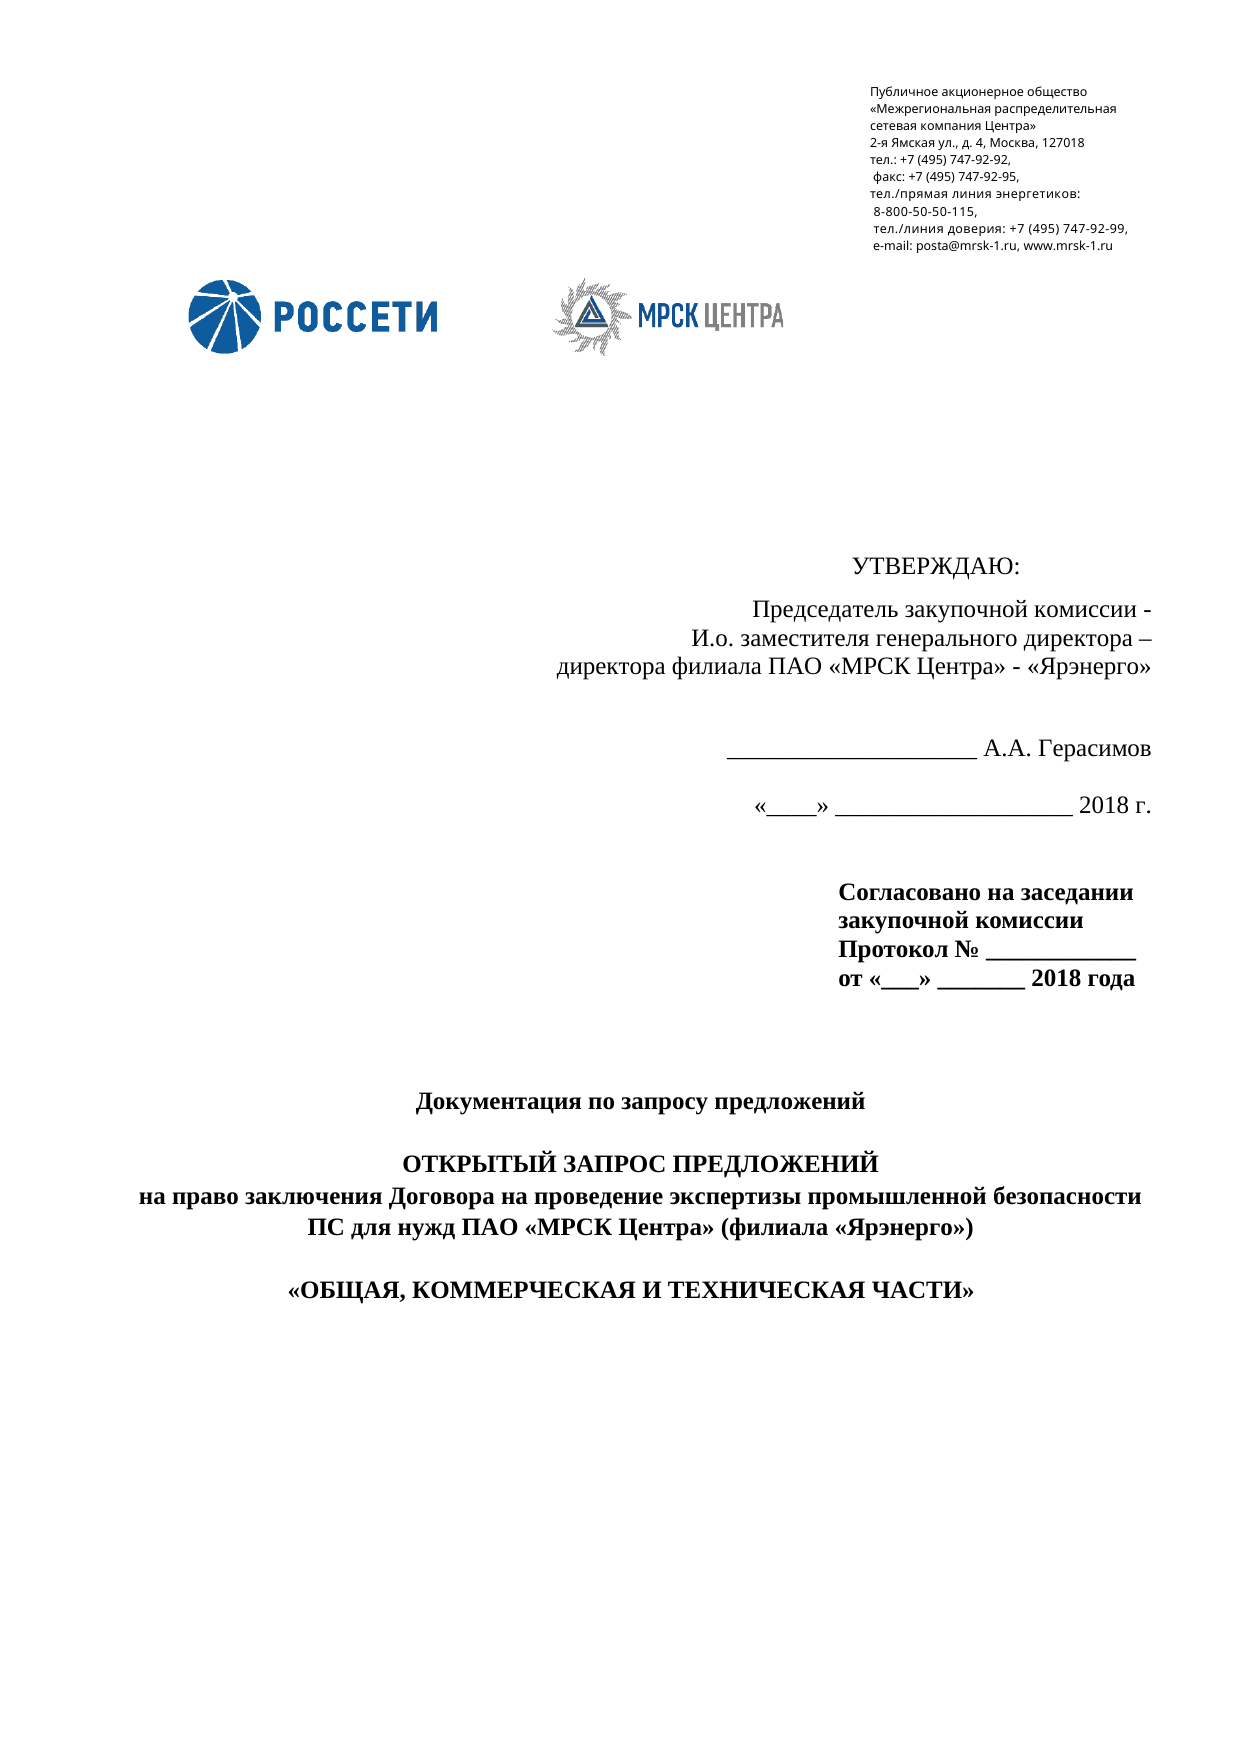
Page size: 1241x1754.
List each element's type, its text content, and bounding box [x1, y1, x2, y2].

text Согласовано на заседании [838, 877, 1152, 905]
picture [188, 278, 784, 356]
text на право заключения Договора на проведение экспертизы промышленной безопасности ПС для нужд ПАО «МРСК Центра» (филиала «Ярэнерго») [129, 1181, 1152, 1241]
text ____________________ А.А. Герасимов [129, 733, 1152, 762]
text «ОБЩАЯ, КОММЕРЧЕСКАЯ и техническая ЧАСТИ» [73, 1276, 1183, 1304]
text ОТКРЫТЫЙ ЗАПРОС ПРЕДЛОЖЕНИЙ [129, 1149, 1152, 1178]
text УТВЕРЖДАЮ: [720, 551, 1152, 579]
text директора филиала ПАО «МРСК Центра» - «Ярэнерго» [129, 651, 1152, 680]
text от «___» _______ 2018 года [838, 963, 1152, 992]
text закупочной комиссии [838, 905, 1152, 934]
text Председатель закупочной комиссии - [129, 594, 1152, 623]
text И.о. заместителя генерального директора – [129, 623, 1152, 651]
text Протокол № ____________ [838, 934, 1152, 963]
text Документация по запросу предложений [129, 1086, 1152, 1115]
text «____» ___________________ 2018 г. [720, 790, 1152, 819]
